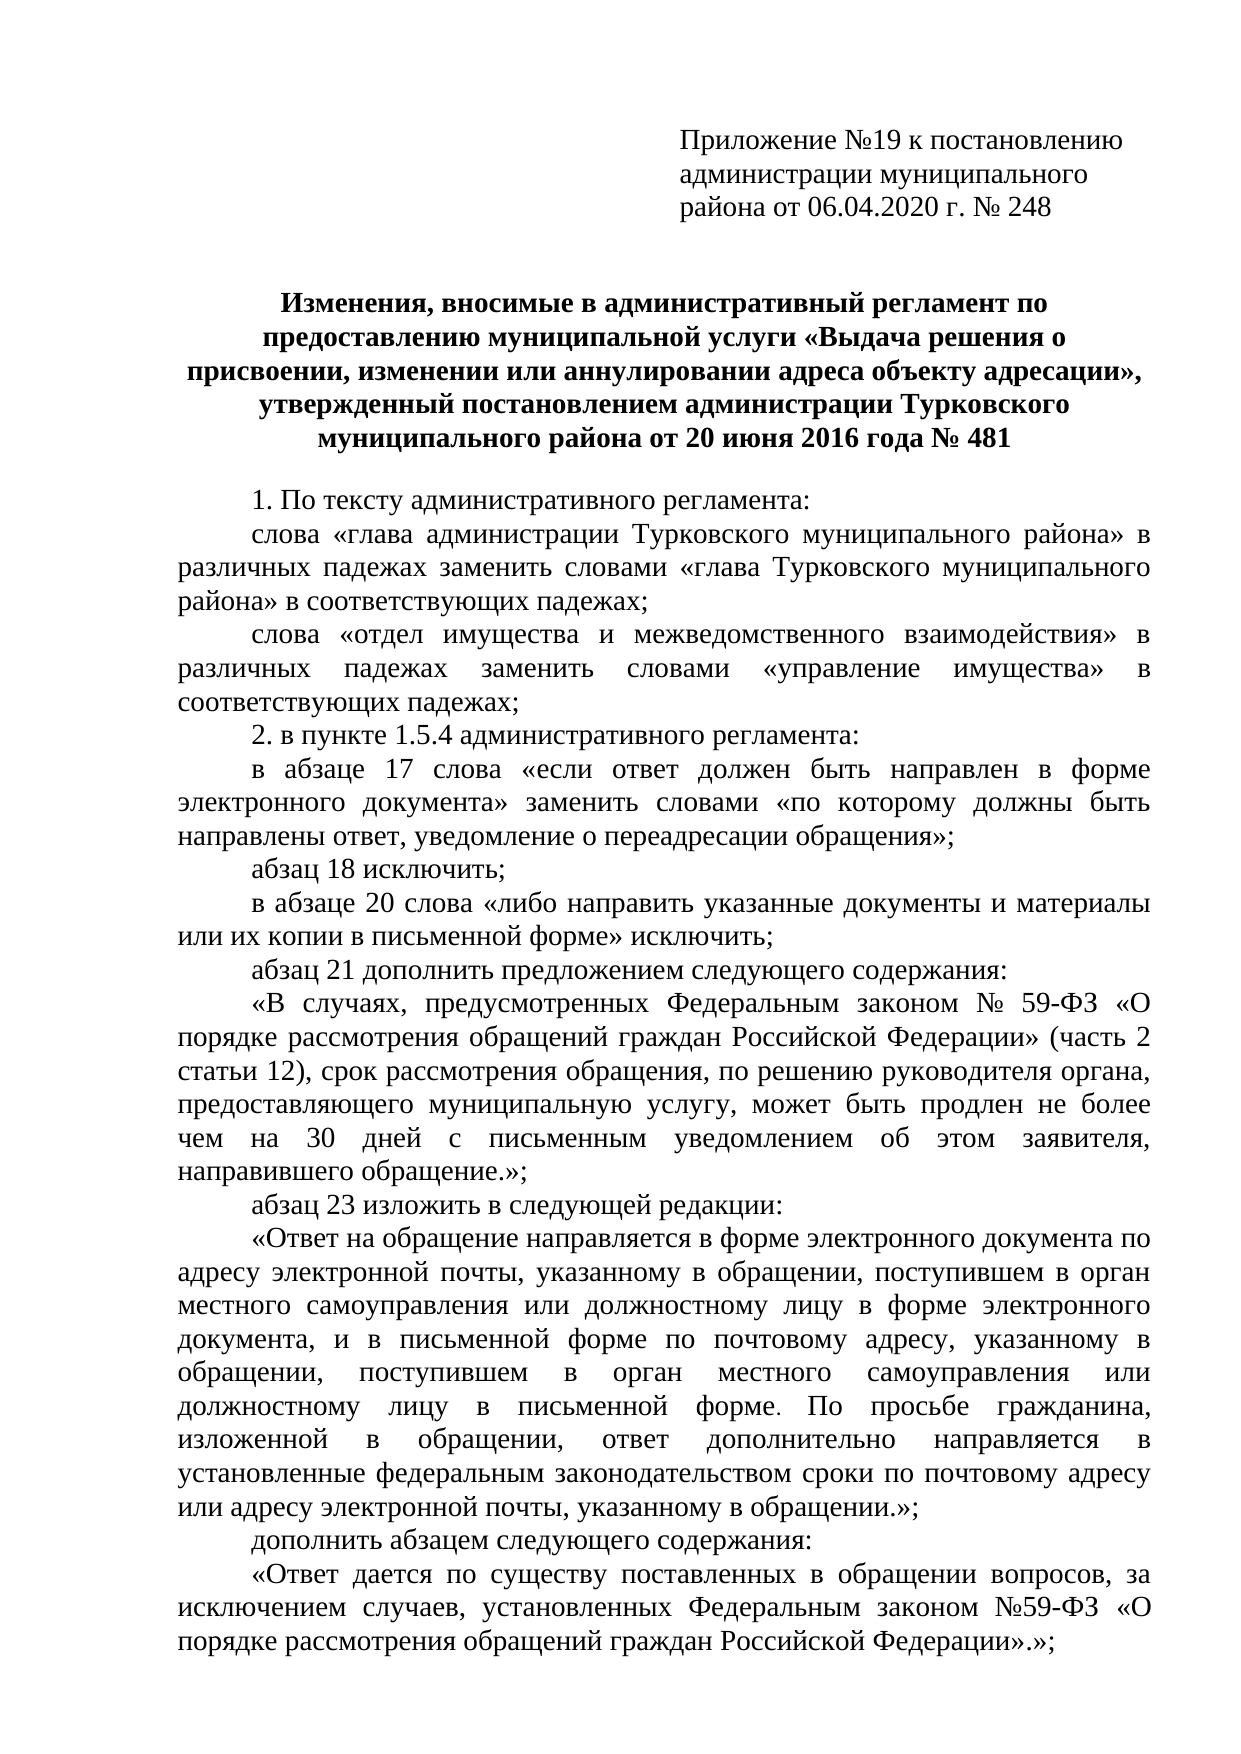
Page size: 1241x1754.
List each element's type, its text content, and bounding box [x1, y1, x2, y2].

text в абзаце 17 слова «если ответ должен быть направлен в форме электронного документа» заменить словами «по которому должны быть направлены ответ, уведомление о переадресации обращения»; [177, 751, 1152, 851]
subtitle Изменения, вносимые в административный регламент по предоставлению муниципальной услуги «Выдача решения о присвоении, изменении или аннулировании адреса объекту адресации», утвержденный постановлением администрации Турковского муниципального района от 20 июня 2016 года № 481 [177, 286, 1152, 453]
text слова «отдел имущества и межведомственного взаимодействия» в различных падежах заменить словами «управление имущества» в соответствующих падежах; [177, 617, 1152, 717]
text 1. По тексту административного регламента: [177, 482, 1152, 516]
text «Ответ на обращение направляется в форме электронного документа по адресу электронной почты, указанному в обращении, поступившем в орган местного самоуправления или должностному лицу в форме электронного документа, и в письменной форме по почтовому адресу, указанному в обращении, поступившем в орган местного самоуправления или должностному лицу в письменной форме. По просьбе гражданина, изложенной в обращении, ответ дополнительно направляется в установленные федеральным законодательством сроки по почтовому адресу или адресу электронной почты, указанному в обращении.»; [177, 1220, 1152, 1522]
text 2. в пункте 1.5.4 административного регламента: [177, 717, 1152, 751]
text Приложение №19 к постановлению администрации муниципального [679, 122, 1152, 189]
text абзац 21 дополнить предложением следующего содержания: [177, 952, 1152, 986]
text района от 06.04.2020 г. № 248 [679, 189, 1152, 223]
text дополнить абзацем следующего содержания: [177, 1522, 1152, 1556]
text абзац 23 изложить в следующей редакции: [177, 1187, 1152, 1220]
text слова «глава администрации Турковского муниципального района» в различных падежах заменить словами «глава Турковского муниципального района» в соответствующих падежах; [177, 516, 1152, 617]
text «В случаях, предусмотренных Федеральным законом № 59-ФЗ «О порядке рассмотрения обращений граждан Российской Федерации» (часть 2 статьи 12), срок рассмотрения обращения, по решению руководителя органа, предоставляющего муниципальную услугу, может быть продлен не более чем на 30 дней с письменным уведомлением об этом заявителя, направившего обращение.»; [177, 986, 1152, 1187]
text абзац 18 исключить; [177, 851, 1152, 885]
text «Ответ дается по существу поставленных в обращении вопросов, за исключением случаев, установленных Федеральным законом №59-ФЗ «О порядке рассмотрения обращений граждан Российской Федерации».»; [177, 1556, 1152, 1656]
text в абзаце 20 слова «либо направить указанные документы и материалы или их копии в письменной форме» исключить; [177, 885, 1152, 952]
